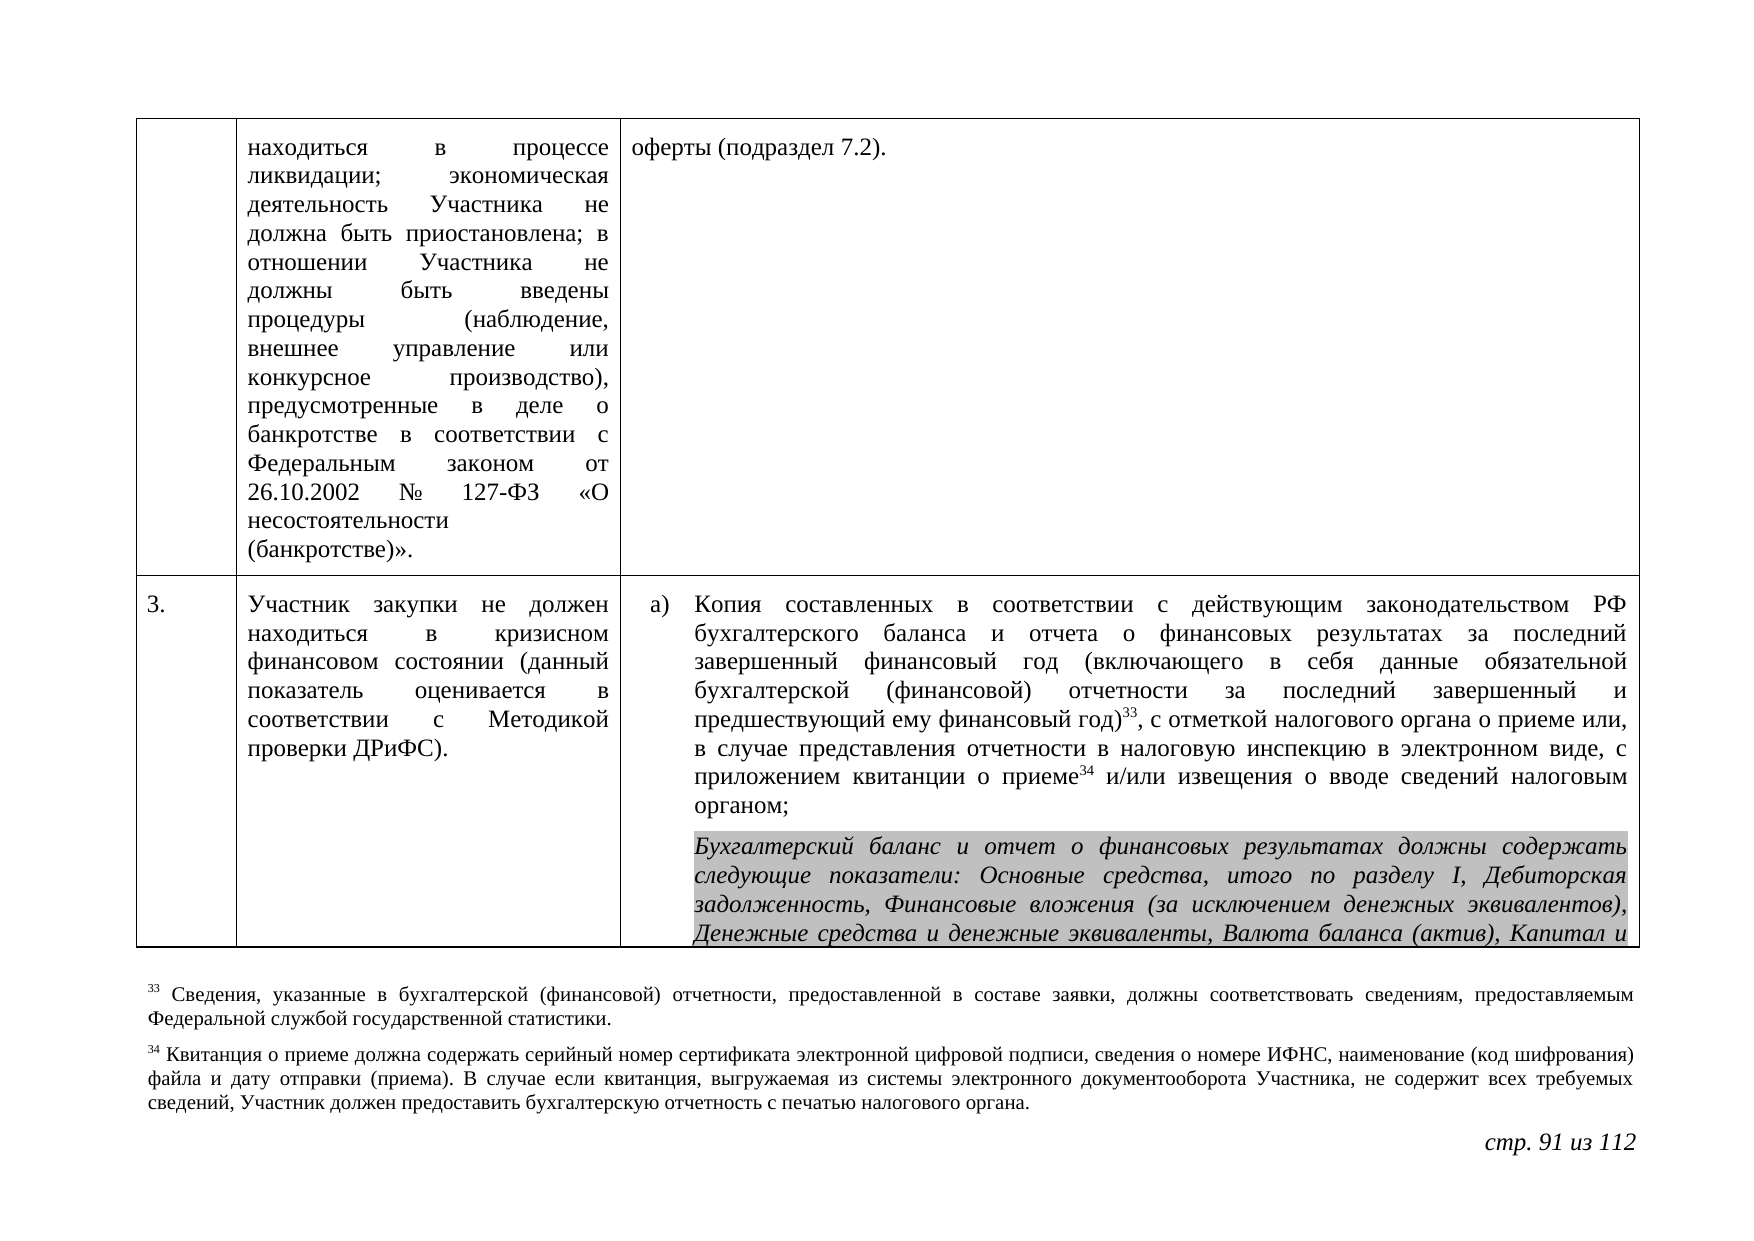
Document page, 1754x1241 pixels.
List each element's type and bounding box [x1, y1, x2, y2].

table_cell [621, 119, 1639, 575]
table_cell [621, 576, 1639, 946]
table_cell [137, 119, 236, 575]
table_cell [237, 119, 620, 575]
table_cell [237, 576, 620, 946]
table_cell [137, 576, 236, 946]
